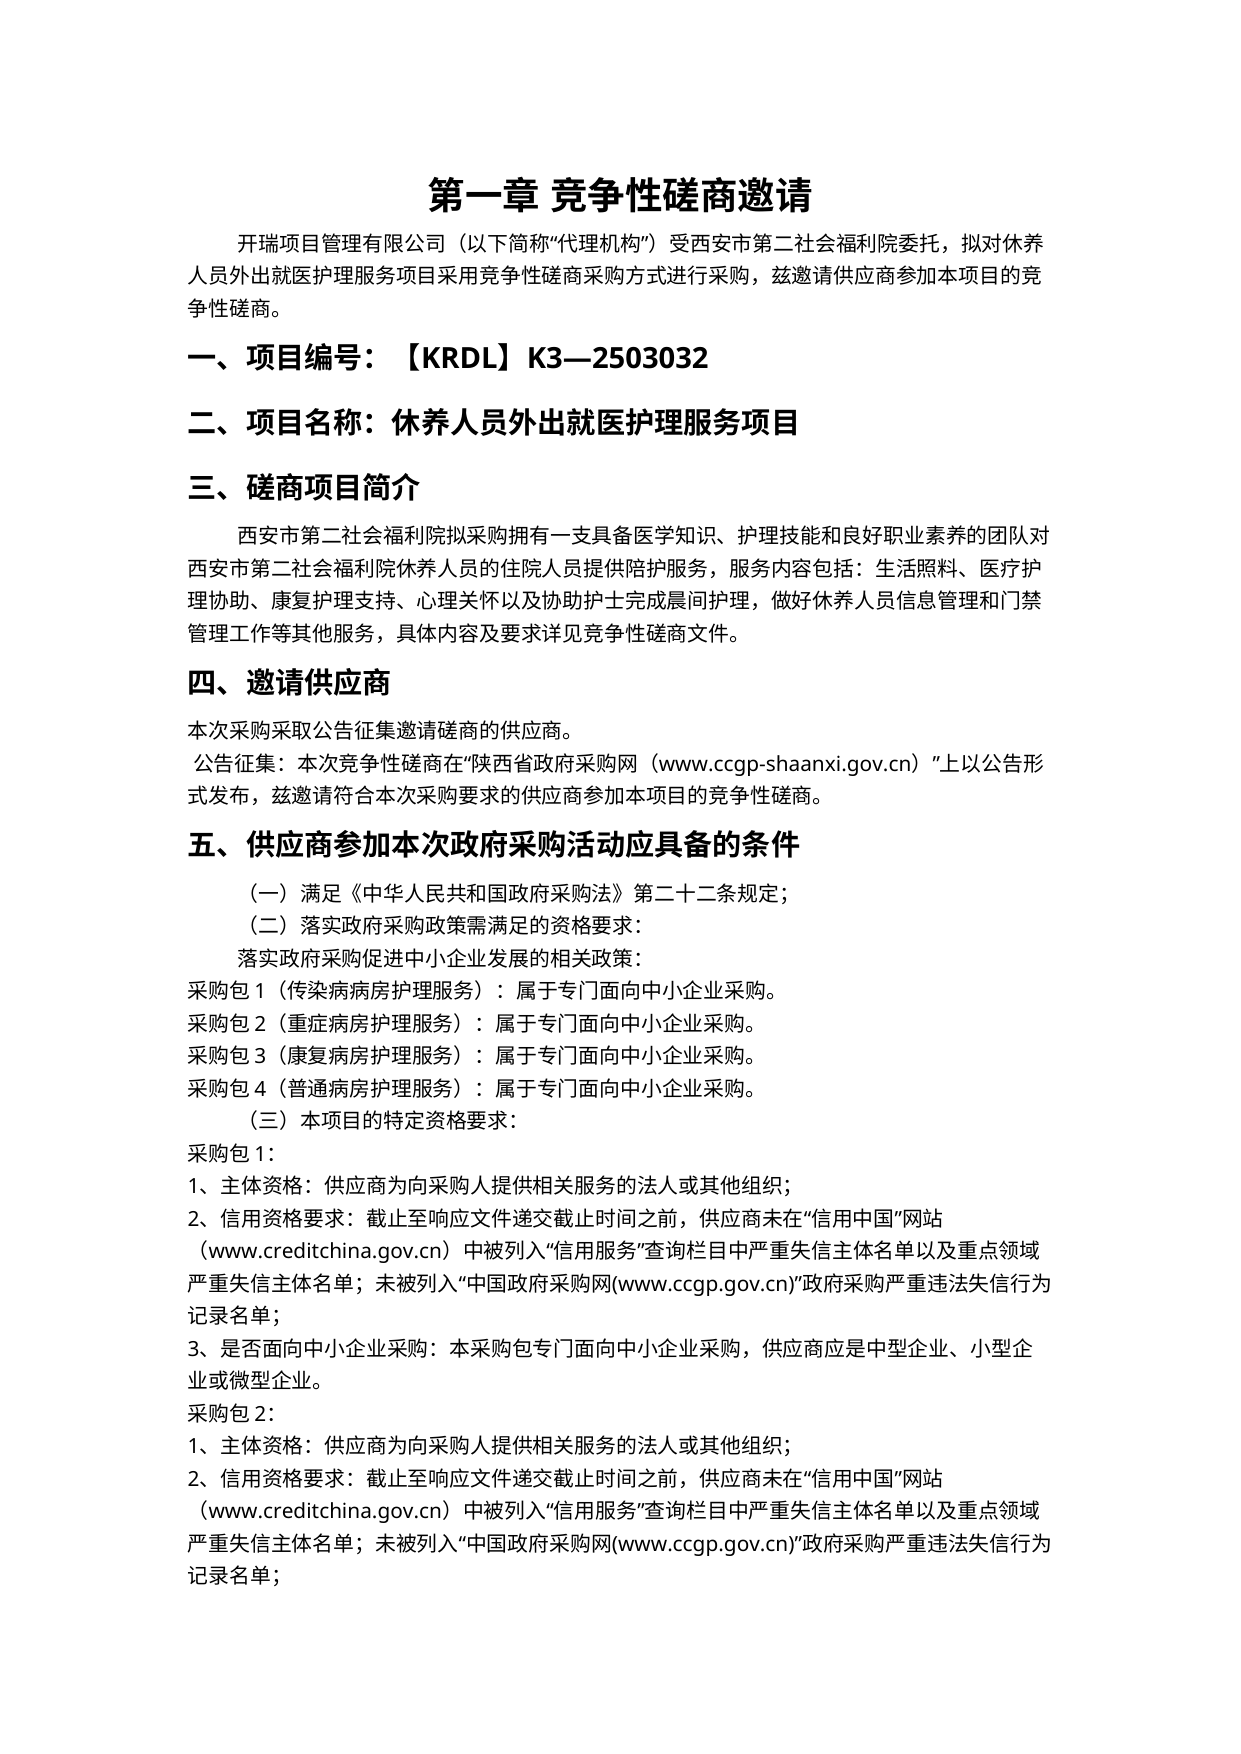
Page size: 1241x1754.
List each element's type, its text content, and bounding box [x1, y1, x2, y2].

text （三）本项目的特定资格要求： [187, 1104, 1053, 1137]
text 1、主体资格：供应商为向采购人提供相关服务的法人或其他组织； [187, 1429, 1053, 1462]
text 一、项目编号：【KRDL】K3—2503032 [187, 324, 1053, 389]
text 1、主体资格：供应商为向采购人提供相关服务的法人或其他组织； [187, 1169, 1053, 1202]
text 四、邀请供应商 [187, 649, 1053, 714]
text （二）落实政府采购政策需满足的资格要求： [187, 909, 1053, 942]
text 西安市第二社会福利院拟采购拥有一支具备医学知识、护理技能和良好职业素养的团队对西安市第二社会福利院休养人员的住院人员提供陪护服务，服务内容包括：生活照料、医疗护理协助、康复护理支持、心理关怀以及协助护士完成晨间护理，做好休养人员信息管理和门禁管理工作等其他服务，具体内容及要求详见竞争性磋商文件。 [187, 519, 1053, 649]
text 本次采购采取公告征集邀请磋商的供应商。 [187, 714, 1053, 747]
text 2、信用资格要求：截止至响应文件递交截止时间之前，供应商未在“信用中国”网站（www.creditchina.gov.cn）中被列入“信用服务”查询栏目中严重失信主体名单以及重点领域严重失信主体名单；未被列入“中国政府采购网(www.ccgp.gov.cn)”政府采购严重违法失信行为记录名单； [187, 1202, 1053, 1332]
text 五、供应商参加本次政府采购活动应具备的条件 [187, 812, 1053, 877]
text 采购包4（普通病房护理服务）：属于专门面向中小企业采购。 [187, 1072, 1053, 1104]
text 二、项目名称：休养人员外出就医护理服务项目 [187, 389, 1053, 454]
text 采购包2： [187, 1397, 1053, 1429]
text 落实政府采购促进中小企业发展的相关政策： [187, 942, 1053, 974]
text 三、磋商项目简介 [187, 454, 1053, 519]
text 公告征集：本次竞争性磋商在“陕西省政府采购网（www.ccgp-shaanxi.gov.cn）”上以公告形式发布，兹邀请符合本次采购要求的供应商参加本项目的竞争性磋商。 [187, 747, 1053, 812]
text 采购包1： [187, 1137, 1053, 1169]
text 第一章 竞争性磋商邀请 [187, 162, 1053, 227]
text 采购包3（康复病房护理服务）：属于专门面向中小企业采购。 [187, 1039, 1053, 1072]
text （一）满足《中华人民共和国政府采购法》第二十二条规定； [187, 877, 1053, 909]
text 采购包1（传染病病房护理服务）：属于专门面向中小企业采购。 [187, 974, 1053, 1007]
text 采购包2（重症病房护理服务）：属于专门面向中小企业采购。 [187, 1007, 1053, 1039]
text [187, 1462, 1053, 1592]
text 3、是否面向中小企业采购：本采购包专门面向中小企业采购，供应商应是中型企业、小型企业或微型企业。 [187, 1332, 1053, 1397]
text 开瑞项目管理有限公司（以下简称“代理机构”）受西安市第二社会福利院委托，拟对休养人员外出就医护理服务项目采用竞争性磋商采购方式进行采购，兹邀请供应商参加本项目的竞争性磋商。 [187, 227, 1053, 324]
